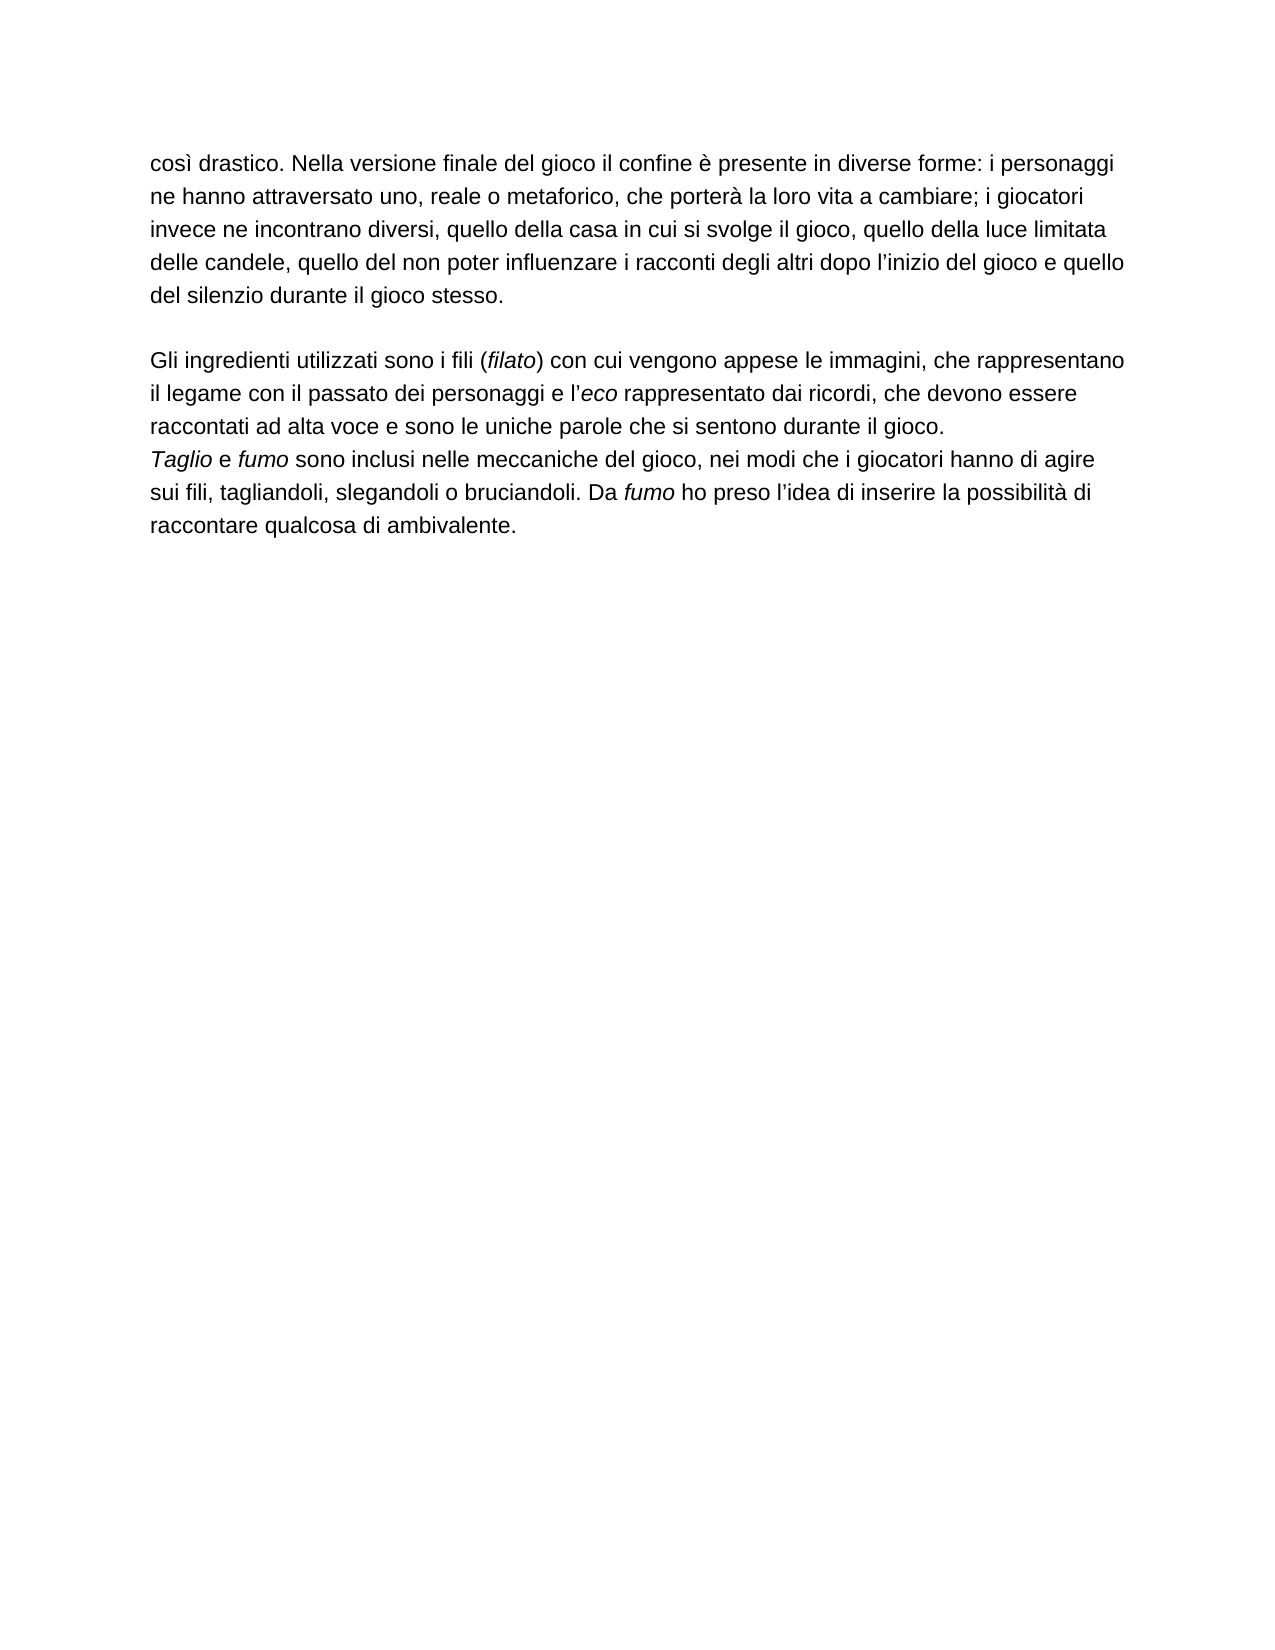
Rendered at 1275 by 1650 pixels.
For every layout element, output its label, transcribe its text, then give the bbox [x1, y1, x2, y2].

text Taglio e fumo sono inclusi nelle meccaniche del gioco, nei modi che i giocatori hanno di agire sui fili, tagliandoli, slegandoli o bruciandoli. Da fumo ho preso l’idea di inserire la possibilità di raccontare qualcosa di ambivalente. [150, 446, 1125, 538]
text Gli ingredienti utilizzati sono i fili (filato) con cui vengono appese le immagini, che rappresentano il legame con il passato dei personaggi e l’eco rappresentato dai ricordi, che devono essere raccontati ad alta voce e sono le uniche parole che si sentono durante il gioco. [150, 347, 1125, 440]
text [150, 150, 1125, 308]
